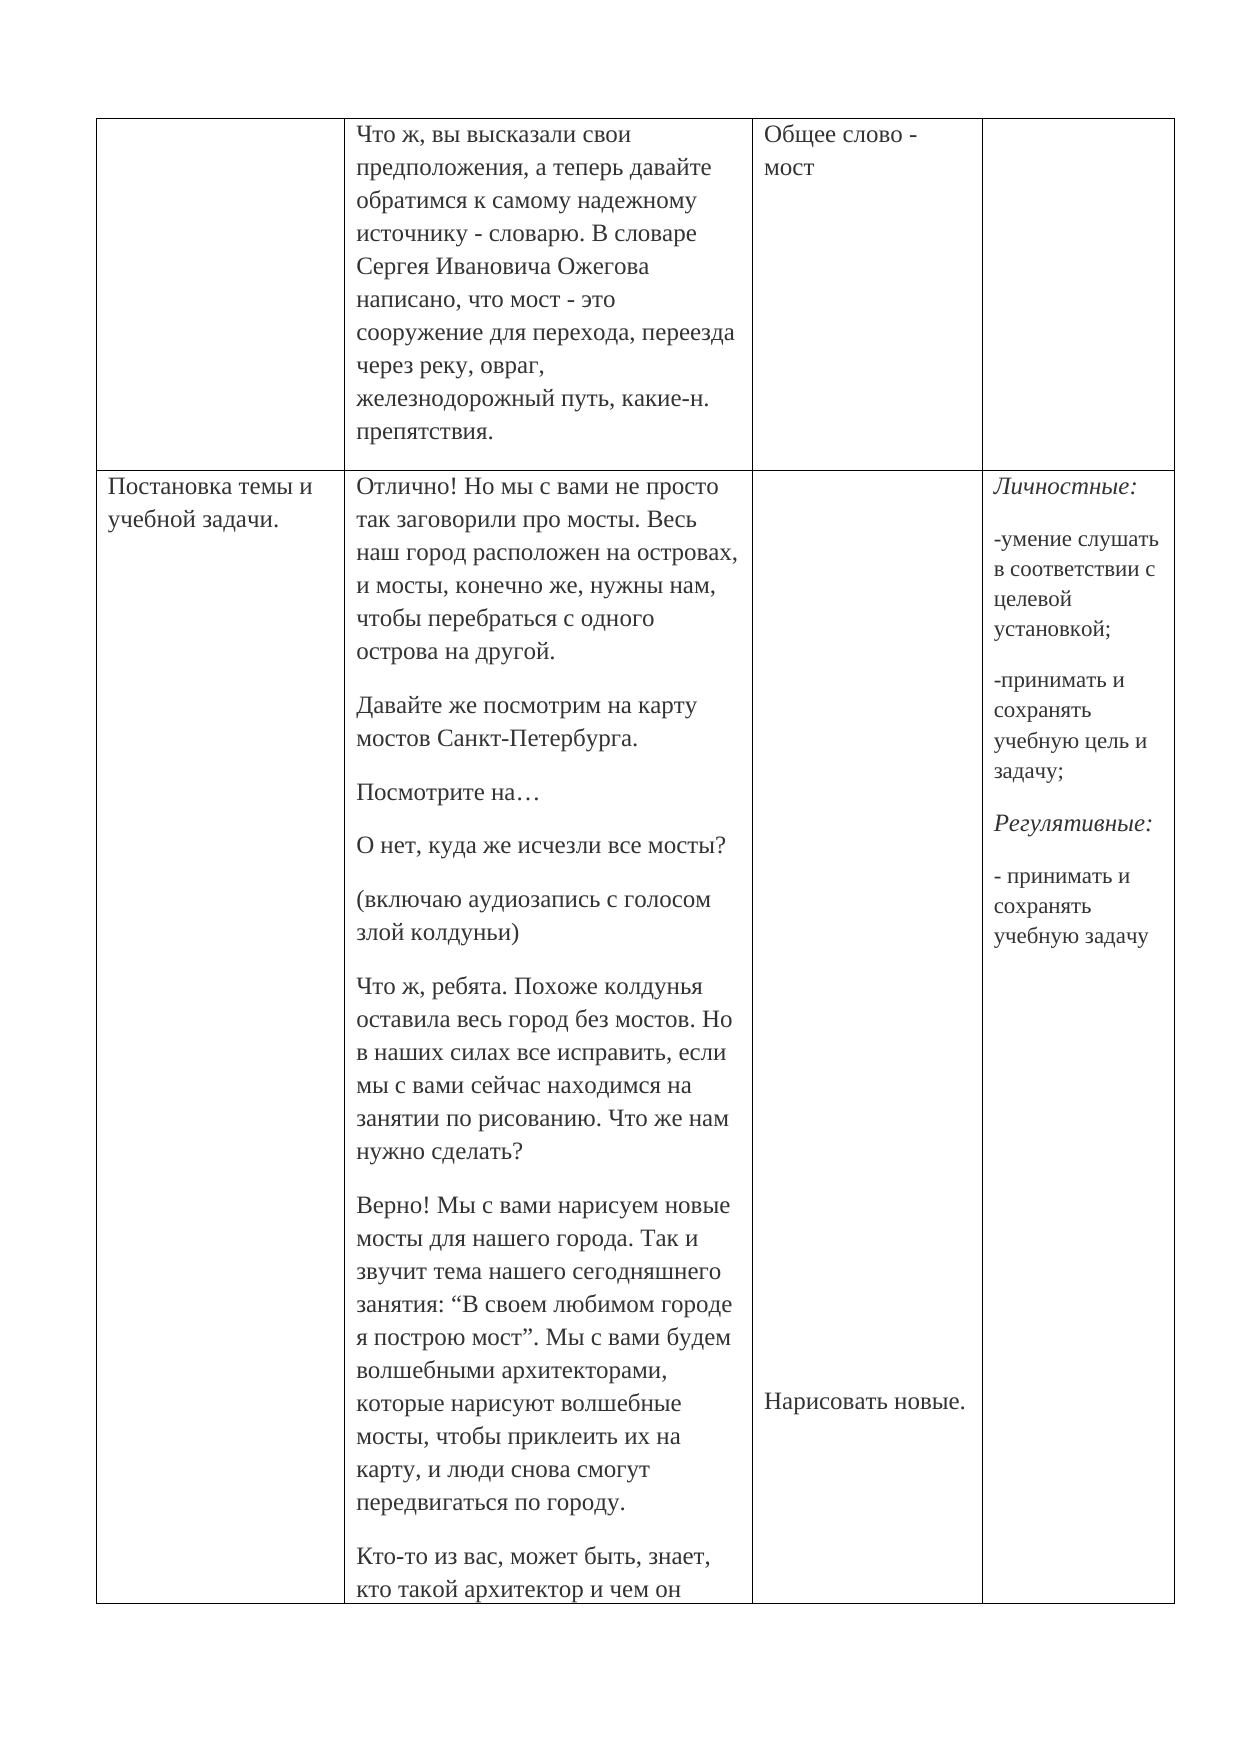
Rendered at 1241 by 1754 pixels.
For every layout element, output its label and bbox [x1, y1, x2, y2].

table_cell [753, 119, 982, 470]
table_cell [97, 471, 344, 1603]
table_cell [345, 119, 752, 470]
table_cell [345, 471, 752, 1603]
table_cell [753, 471, 982, 1603]
table_cell [97, 119, 344, 470]
table_cell [983, 119, 1174, 470]
table_cell [983, 471, 1174, 1603]
